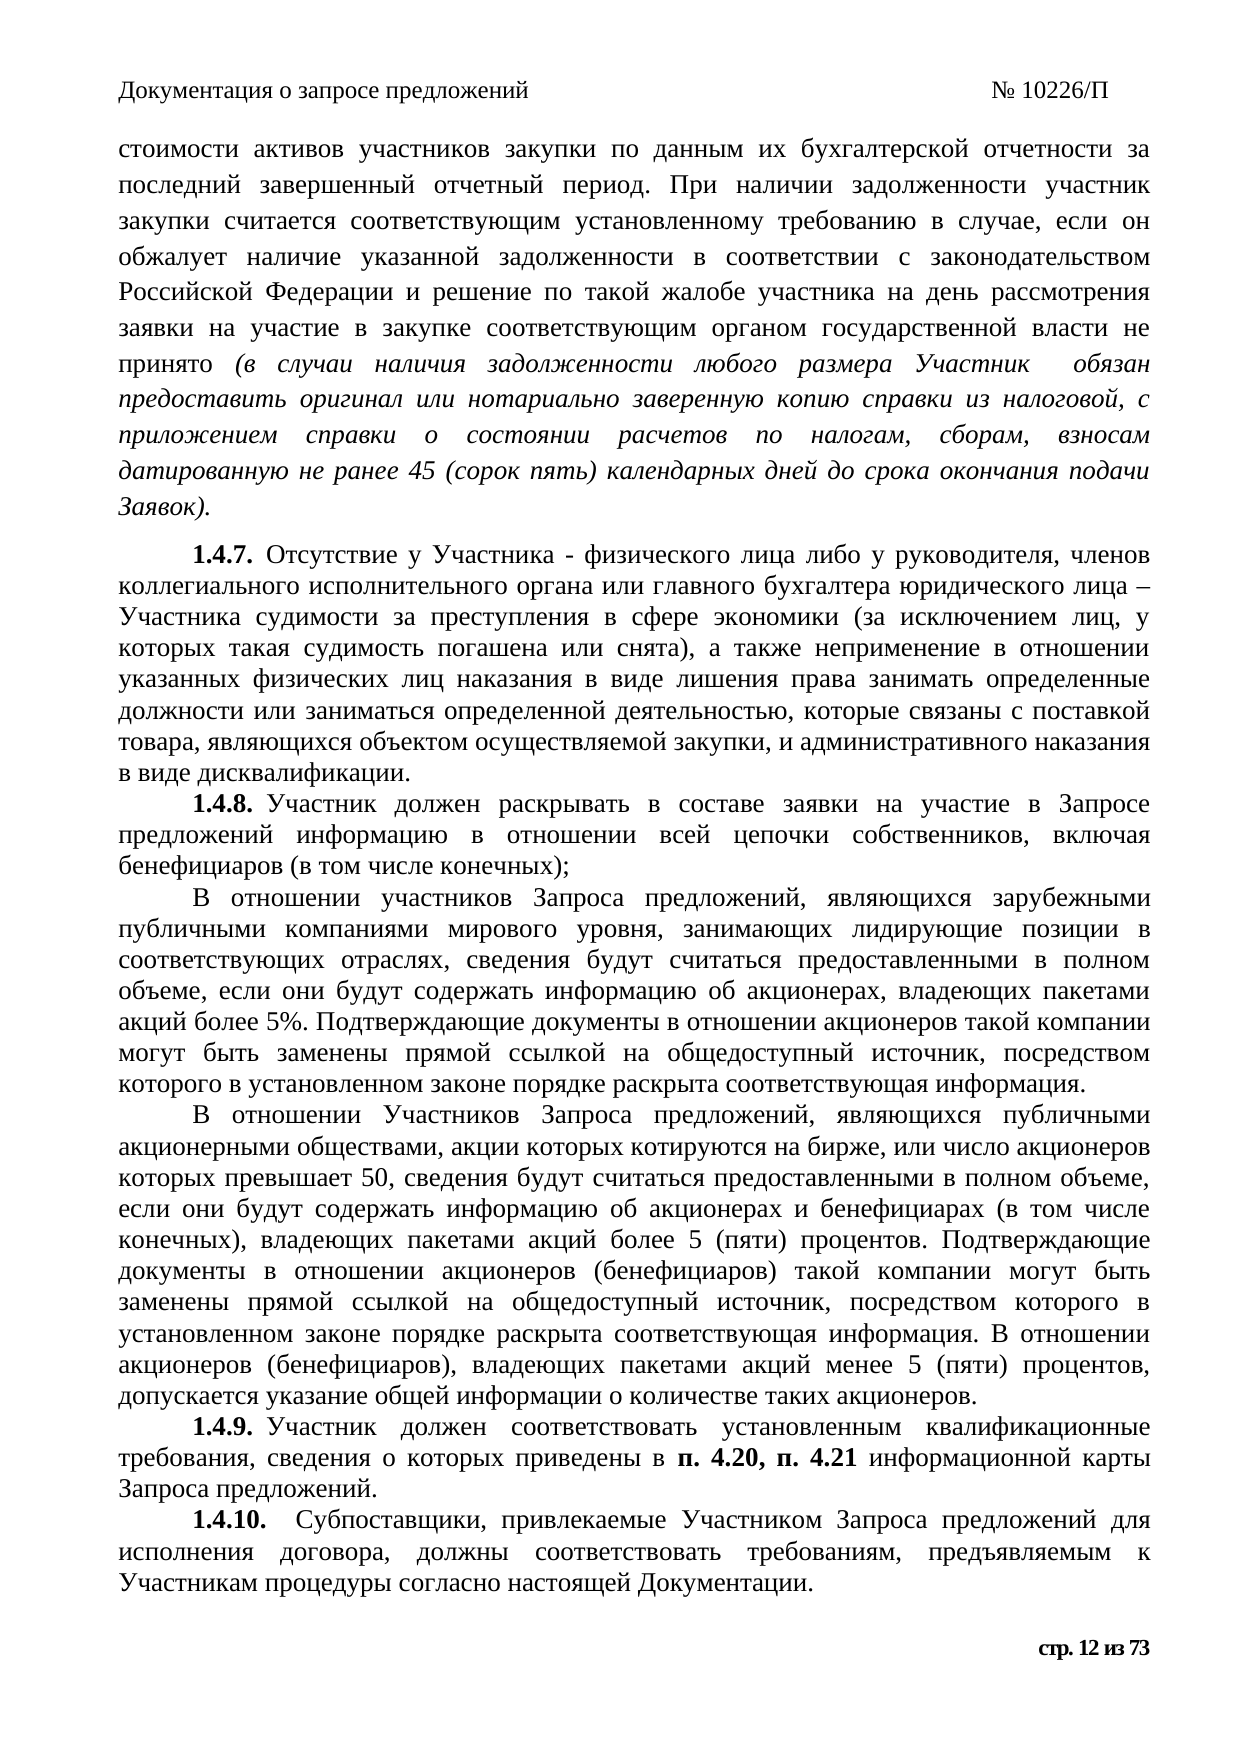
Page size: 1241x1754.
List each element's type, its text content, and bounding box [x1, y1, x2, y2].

list Субпоставщики, привлекаемые Участником Запроса предложений для исполнения договора, должны соответствовать требованиям, предъявляемым к Участникам процедуры согласно настоящей Документации. [118, 1503, 1152, 1597]
text В отношении Участников Запроса предложений, являющихся публичными акционерными обществами, акции которых котируются на бирже, или число акционеров которых превышает 50, сведения будут считаться предоставленными в полном объеме, если они будут содержать информацию об акционерах и бенефициарах (в том числе конечных), владеющих пакетами акций более 5 (пяти) процентов. Подтверждающие документы в отношении акционеров (бенефициаров) такой компании могут быть заменены прямой ссылкой на общедоступный источник, посредством которого в установленном законе порядке раскрыта соответствующая информация. В отношении акционеров (бенефициаров), владеющих пакетами акций менее 5 (пяти) процентов, допускается указание общей информации о количестве таких акционеров. [118, 1099, 1152, 1410]
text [118, 132, 1152, 521]
list Отсутствие у Участника - физического лица либо у руководителя, членов коллегиального исполнительного органа или главного бухгалтера юридического лица – Участника судимости за преступления в сфере экономики (за исключением лиц, у которых такая судимость погашена или снята), а также неприменение в отношении указанных физических лиц наказания в виде лишения права занимать определенные должности или заниматься определенной деятельностью, которые связаны с поставкой товара, являющихся объектом осуществляемой закупки, и административного наказания в виде дисквалификации. [118, 538, 1152, 787]
text В отношении участников Запроса предложений, являющихся зарубежными публичными компаниями мирового уровня, занимающих лидирующие позиции в соответствующих отраслях, сведения будут считаться предоставленными в полном объеме, если они будут содержать информацию об акционерах, владеющих пакетами акций более 5%. Подтверждающие документы в отношении акционеров такой компании могут быть заменены прямой ссылкой на общедоступный источник, посредством которого в установленном законе порядке раскрыта соответствующая информация. [118, 881, 1152, 1099]
list Участник должен раскрывать в составе заявки на участие в Запросе предложений информацию в отношении всей цепочки собственников, включая бенефициаров (в том числе конечных); [118, 787, 1152, 881]
list Участник должен соответствовать установленным квалификационные требования, сведения о которых приведены в п. 4.20, п. 4.21 информационной карты Запроса предложений. [118, 1410, 1152, 1503]
